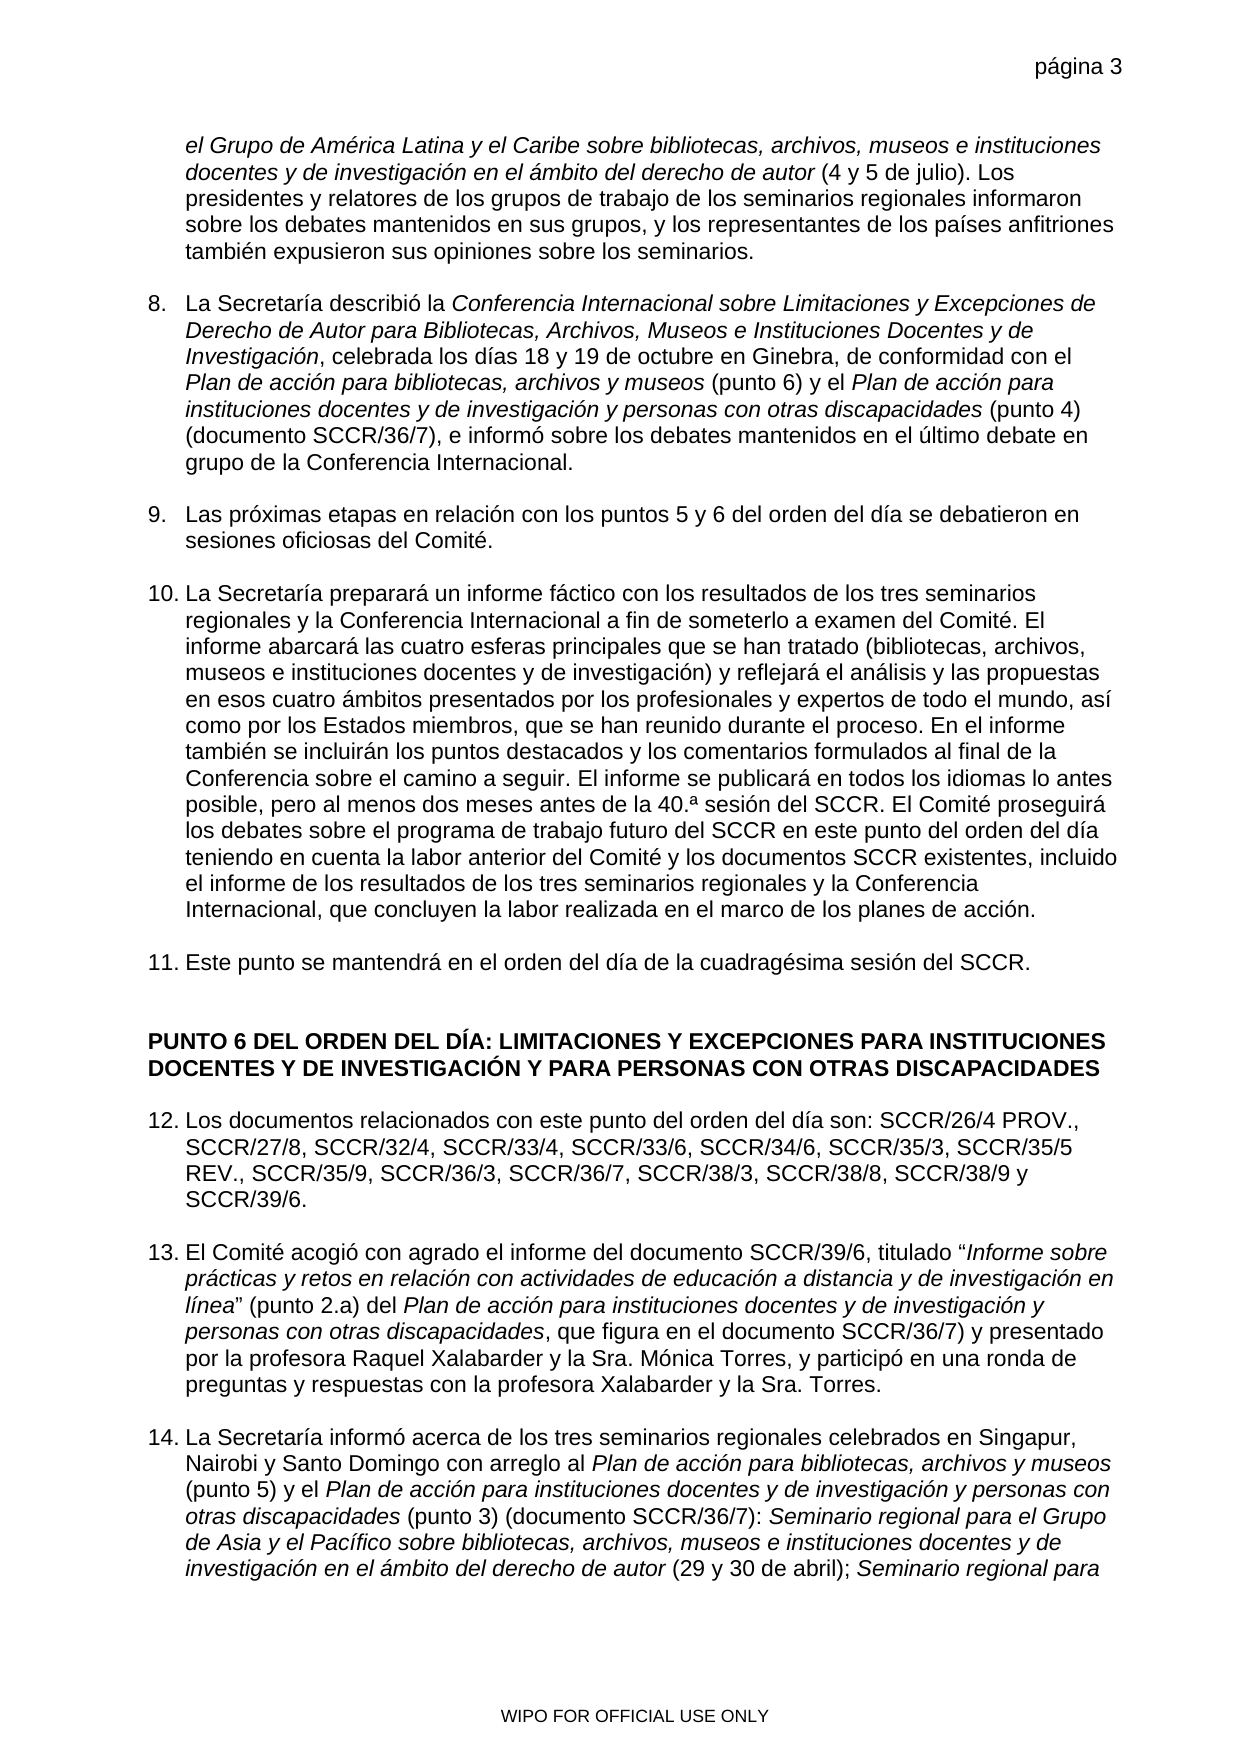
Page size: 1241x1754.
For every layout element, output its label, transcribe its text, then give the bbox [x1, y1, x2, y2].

list Este punto se mantendrá en el orden del día de la cuadragésima sesión del SCCR. [148, 949, 1122, 976]
list El Comité acogió con agrado el informe del documento SCCR/39/6, titulado “Informe sobre prácticas y retos en relación con actividades de educación a distancia y de investigación en línea” (punto 2.a) del Plan de acción para instituciones docentes y de investigación y personas con otras discapacidades, que figura en el documento SCCR/36/7) y presentado por la profesora Raquel Xalabarder y la Sra. Mónica Torres, y participó en una ronda de preguntas y respuestas con la profesora Xalabarder y la Sra. Torres. [148, 1239, 1122, 1397]
subtitle PUNTO 6 DEL ORDEN DEL DÍA: LIMITACIONES y excepciones para instituciones docentes y de investigación y para personas con otras discapacidades [148, 1028, 1122, 1081]
list Las próximas etapas en relación con los puntos 5 y 6 del orden del día se debatieron en sesiones oficiosas del Comité. [148, 501, 1122, 554]
list Los documentos relacionados con este punto del orden del día son: SCCR/26/4 PROV., SCCR/27/8, SCCR/32/4, SCCR/33/4, SCCR/33/6, SCCR/34/6, SCCR/35/3, SCCR/35/5 REV., SCCR/35/9, SCCR/36/3, SCCR/36/7, SCCR/38/3, SCCR/38/8, SCCR/38/9 y SCCR/39/6. [148, 1107, 1122, 1213]
list La Secretaría describió la Conferencia Internacional sobre Limitaciones y Excepciones de Derecho de Autor para Bibliotecas, Archivos, Museos e Instituciones Docentes y de Investigación, celebrada los días 18 y 19 de octubre en Ginebra, de conformidad con el Plan de acción para bibliotecas, archivos y museos (punto 6) y el Plan de acción para instituciones docentes y de investigación y personas con otras discapacidades (punto 4) (documento SCCR/36/7), e informó sobre los debates mantenidos en el último debate en grupo de la Conferencia Internacional. [148, 290, 1122, 475]
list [148, 1423, 1122, 1582]
list La Secretaría preparará un informe fáctico con los resultados de los tres seminarios regionales y la Conferencia Internacional a fin de someterlo a examen del Comité. El informe abarcará las cuatro esferas principales que se han tratado (bibliotecas, archivos, museos e instituciones docentes y de investigación) y reflejará el análisis y las propuestas en esos cuatro ámbitos presentados por los profesionales y expertos de todo el mundo, así como por los Estados miembros, que se han reunido durante el proceso. En el informe también se incluirán los puntos destacados y los comentarios formulados al final de la Conferencia sobre el camino a seguir. El informe se publicará en todos los idiomas lo antes posible, pero al menos dos meses antes de la 40.ª sesión del SCCR. El Comité proseguirá los debates sobre el programa de trabajo futuro del SCCR en este punto del orden del día teniendo en cuenta la labor anterior del Comité y los documentos SCCR existentes, incluido el informe de los resultados de los tres seminarios regionales y la Conferencia Internacional, que concluyen la labor realizada en el marco de los planes de acción. [148, 580, 1122, 923]
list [148, 132, 1122, 264]
